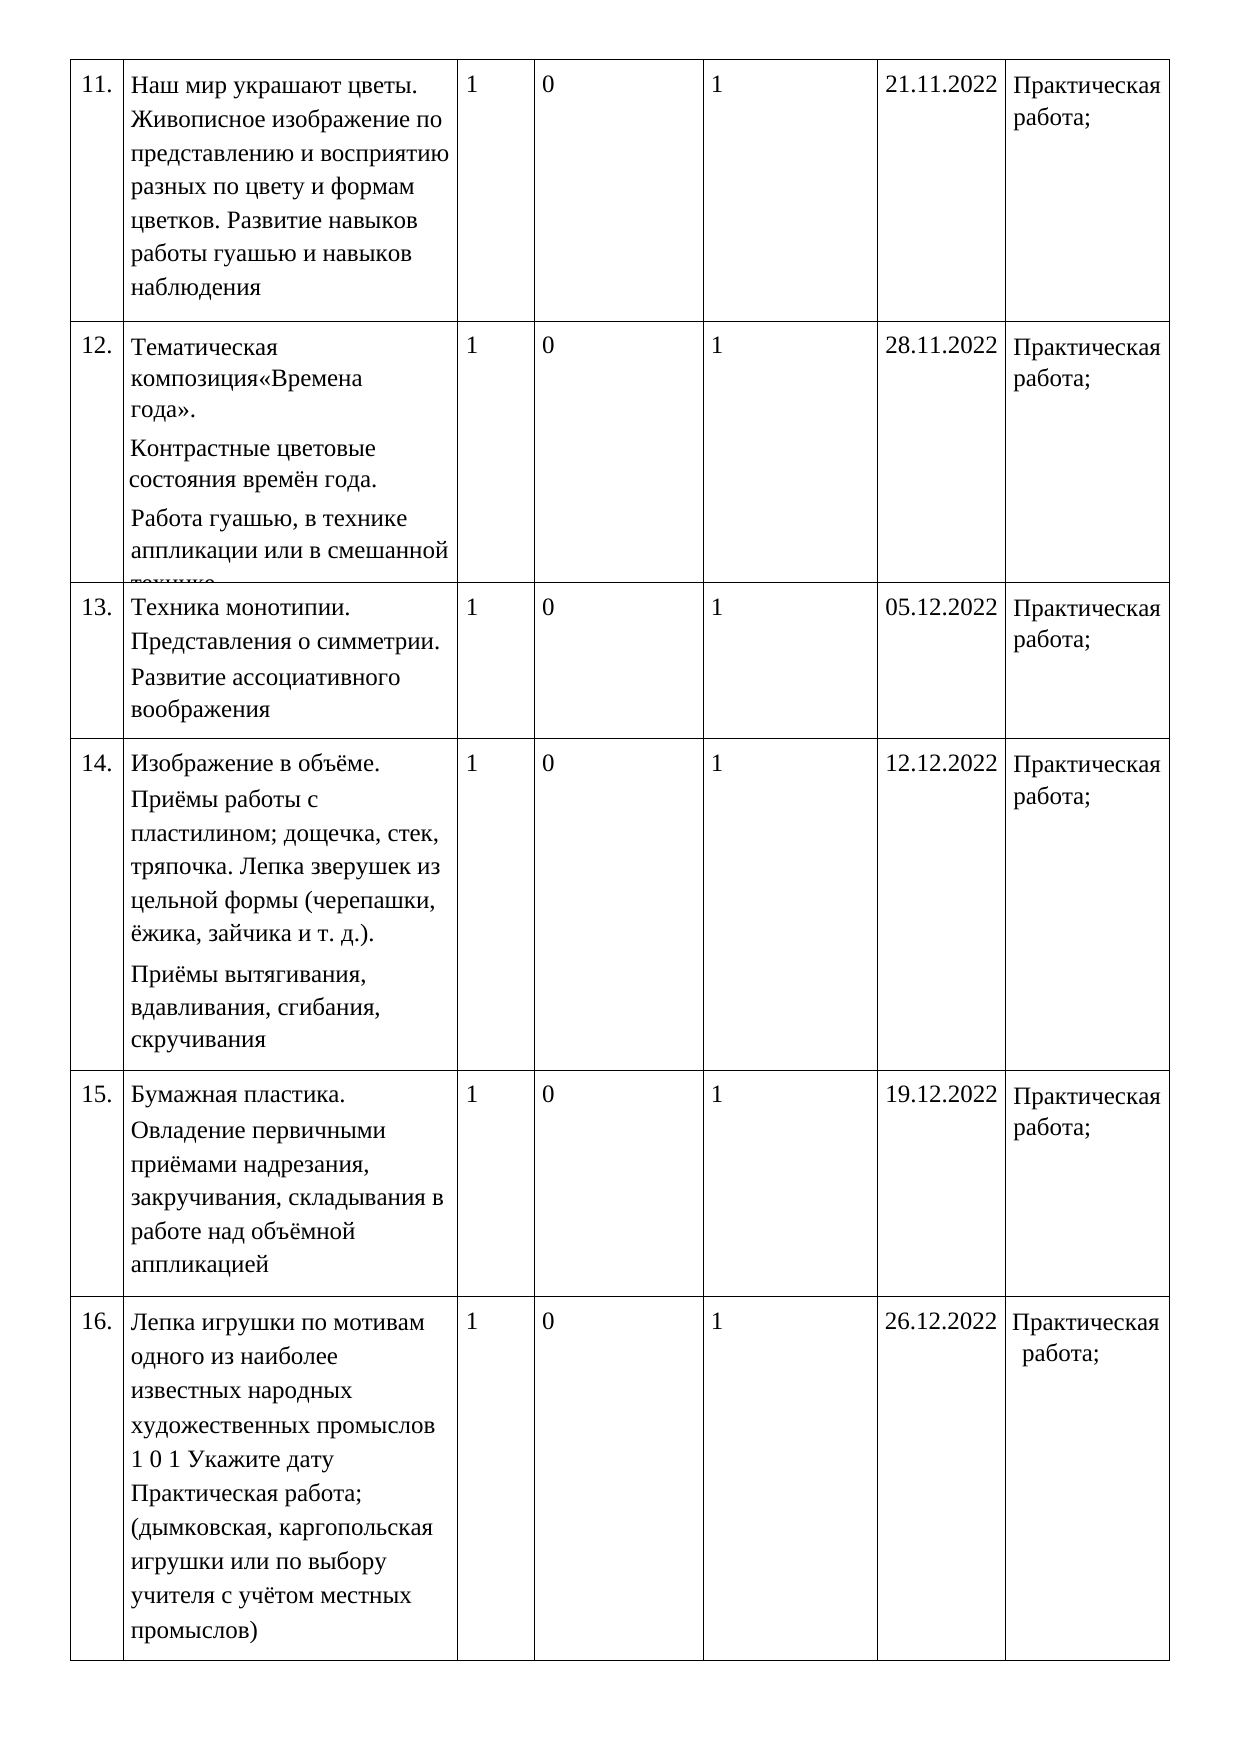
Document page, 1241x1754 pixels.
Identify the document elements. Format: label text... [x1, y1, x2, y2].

table_cell 1 [704, 1071, 877, 1296]
table_cell 19.12.2022 [878, 1071, 1005, 1296]
table_header 1 [458, 60, 534, 321]
table_cell 0 [535, 1297, 703, 1660]
table_cell 1 [704, 583, 877, 738]
table_cell 1 [704, 739, 877, 1069]
table_header Наш мир украшают цветы. Живописное изображение по представлению и восприятию разных по цвету и формам цветков. Развитие навыков работы гуашью и навыков наблюдения [124, 60, 457, 321]
table_cell Тематическая композиция«Времена года». Контрастные цветовые состояния времён года. Работа гуашью, в технике аппликации или в смешанной технике [124, 322, 457, 582]
table_header 11. [71, 60, 123, 321]
table_cell 1 [458, 1297, 534, 1660]
table_header Практическая работа; [1006, 60, 1169, 321]
table_cell 0 [535, 583, 703, 738]
table_header 0 [535, 60, 703, 321]
table_cell Практическая работа; [1006, 739, 1169, 1069]
table_cell Изображение в объёме. Приёмы работы с пластилином; дощечка, стек, тряпочка. Лепка зверушек из цельной формы (черепашки, ёжика, зайчика и т. д.). Приёмы вытягивания, вдавливания, сгибания, скручивания [124, 739, 457, 1069]
table_cell 1 [458, 322, 534, 582]
table_cell 12. [71, 322, 123, 582]
table_cell Практическая работа; [1006, 583, 1169, 738]
table_header 21.11.2022 [878, 60, 1005, 321]
table_cell 1 [458, 1071, 534, 1296]
table_cell Лепка игрушки по мотивам одного из наиболее известных народных художественных промыслов 1 0 1 Укажите дату Практическая работа; (дымковская, каргопольская игрушки или по выбору учителя с учётом местных промыслов) [124, 1297, 457, 1660]
table_cell Практическая работа; [1006, 322, 1169, 582]
table_header 1 [704, 60, 877, 321]
table_cell 14. [71, 739, 123, 1069]
table_cell 0 [535, 1071, 703, 1296]
table_cell 1 [704, 1297, 877, 1660]
table_cell Практическая работа; [1006, 1071, 1169, 1296]
table_cell Практическая работа; [1006, 1297, 1169, 1660]
table_cell Бумажная пластика. Овладение первичными приёмами надрезания, закручивания, складывания в работе над объёмной аппликацией [124, 1071, 457, 1296]
table_cell 12.12.2022 [878, 739, 1005, 1069]
table_cell 28.11.2022 [878, 322, 1005, 582]
table_cell 13. [71, 583, 123, 738]
table_cell 26.12.2022 [878, 1297, 1005, 1660]
table_cell 1 [458, 739, 534, 1069]
table_cell 0 [535, 322, 703, 582]
table_cell 15. [71, 1071, 123, 1296]
table_cell 1 [704, 322, 877, 582]
table_cell 05.12.2022 [878, 583, 1005, 738]
table_cell 16. [71, 1297, 123, 1660]
table_cell Техника монотипии. Представления о симметрии. Развитие ассоциативного воображения [124, 583, 457, 738]
table_cell 1 [458, 583, 534, 738]
table_cell 0 [535, 739, 703, 1069]
